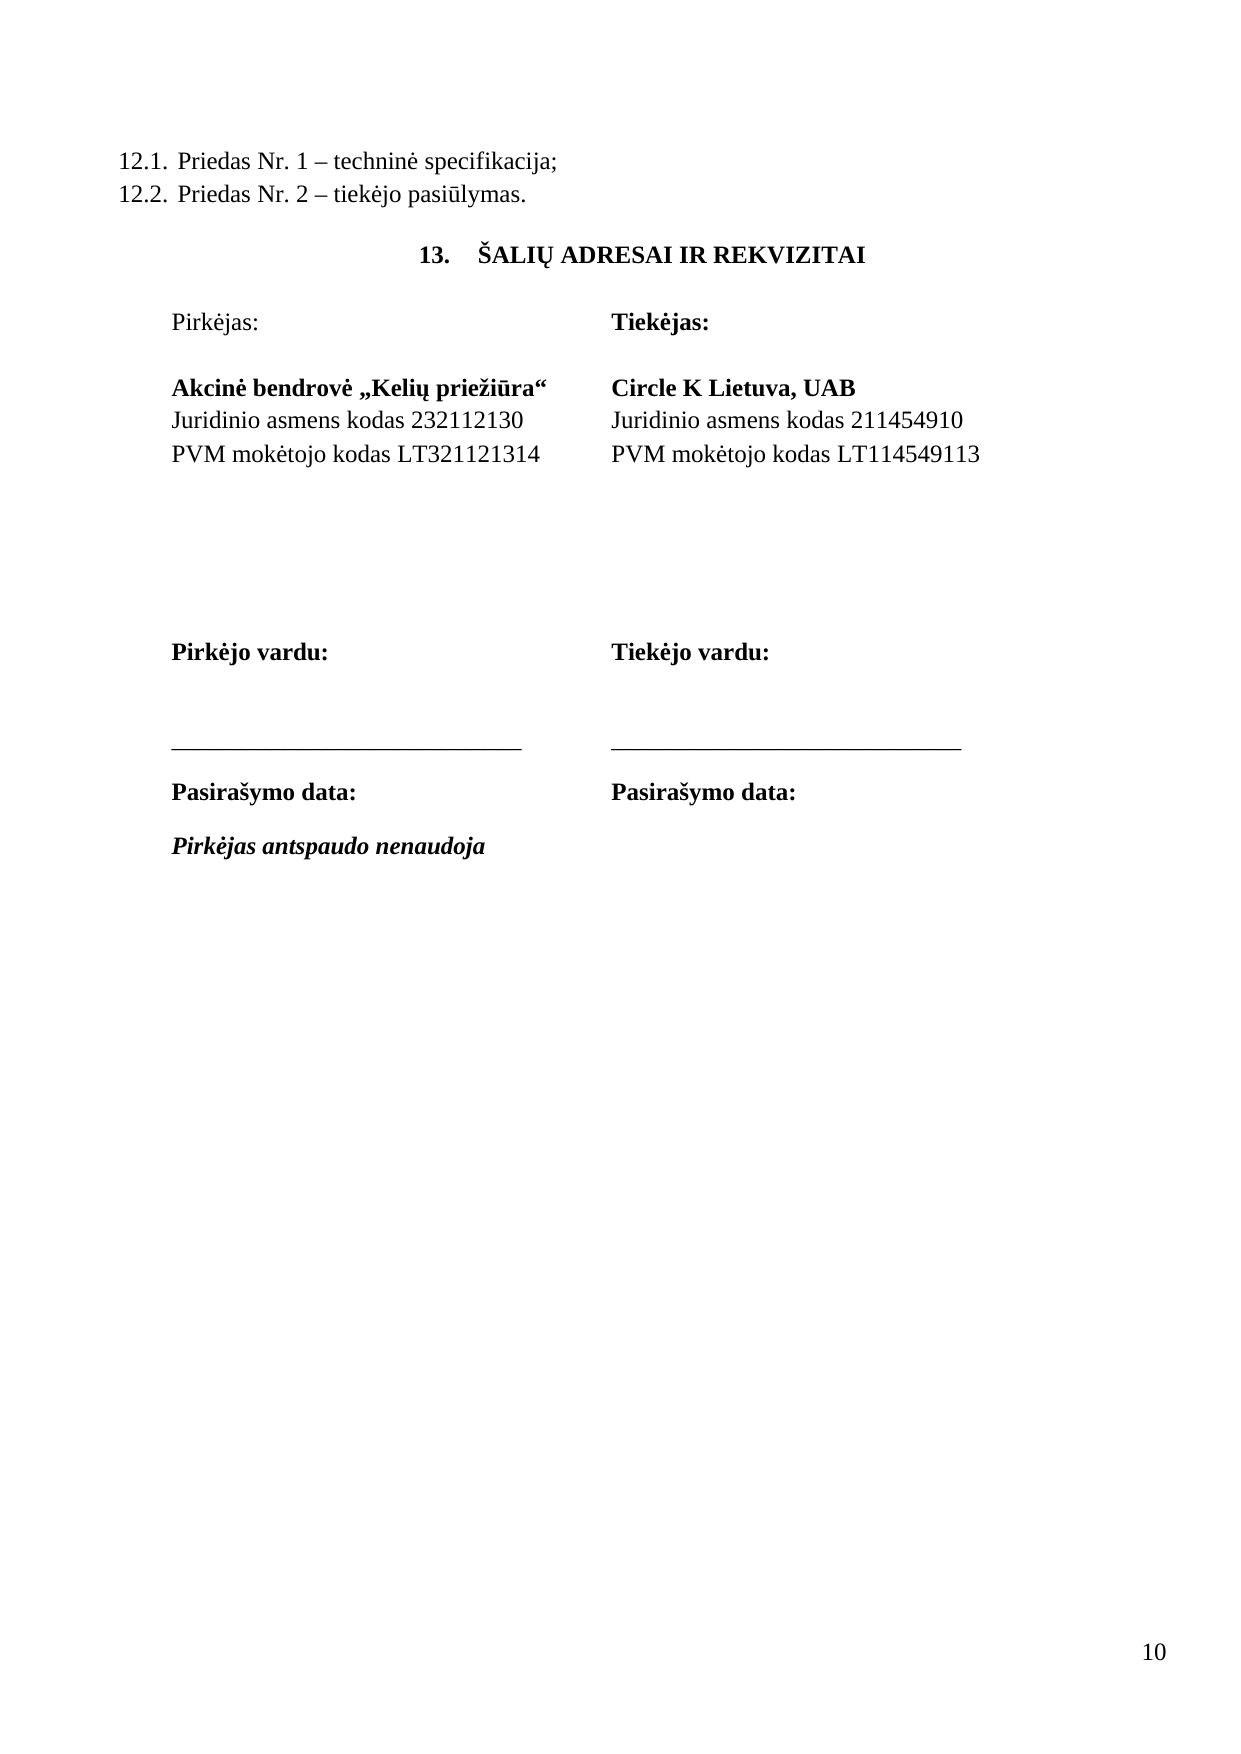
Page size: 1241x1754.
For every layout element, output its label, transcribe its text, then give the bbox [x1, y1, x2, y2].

list ŠALIŲ ADRESAI IR REKVIZITAI [118, 241, 1166, 269]
